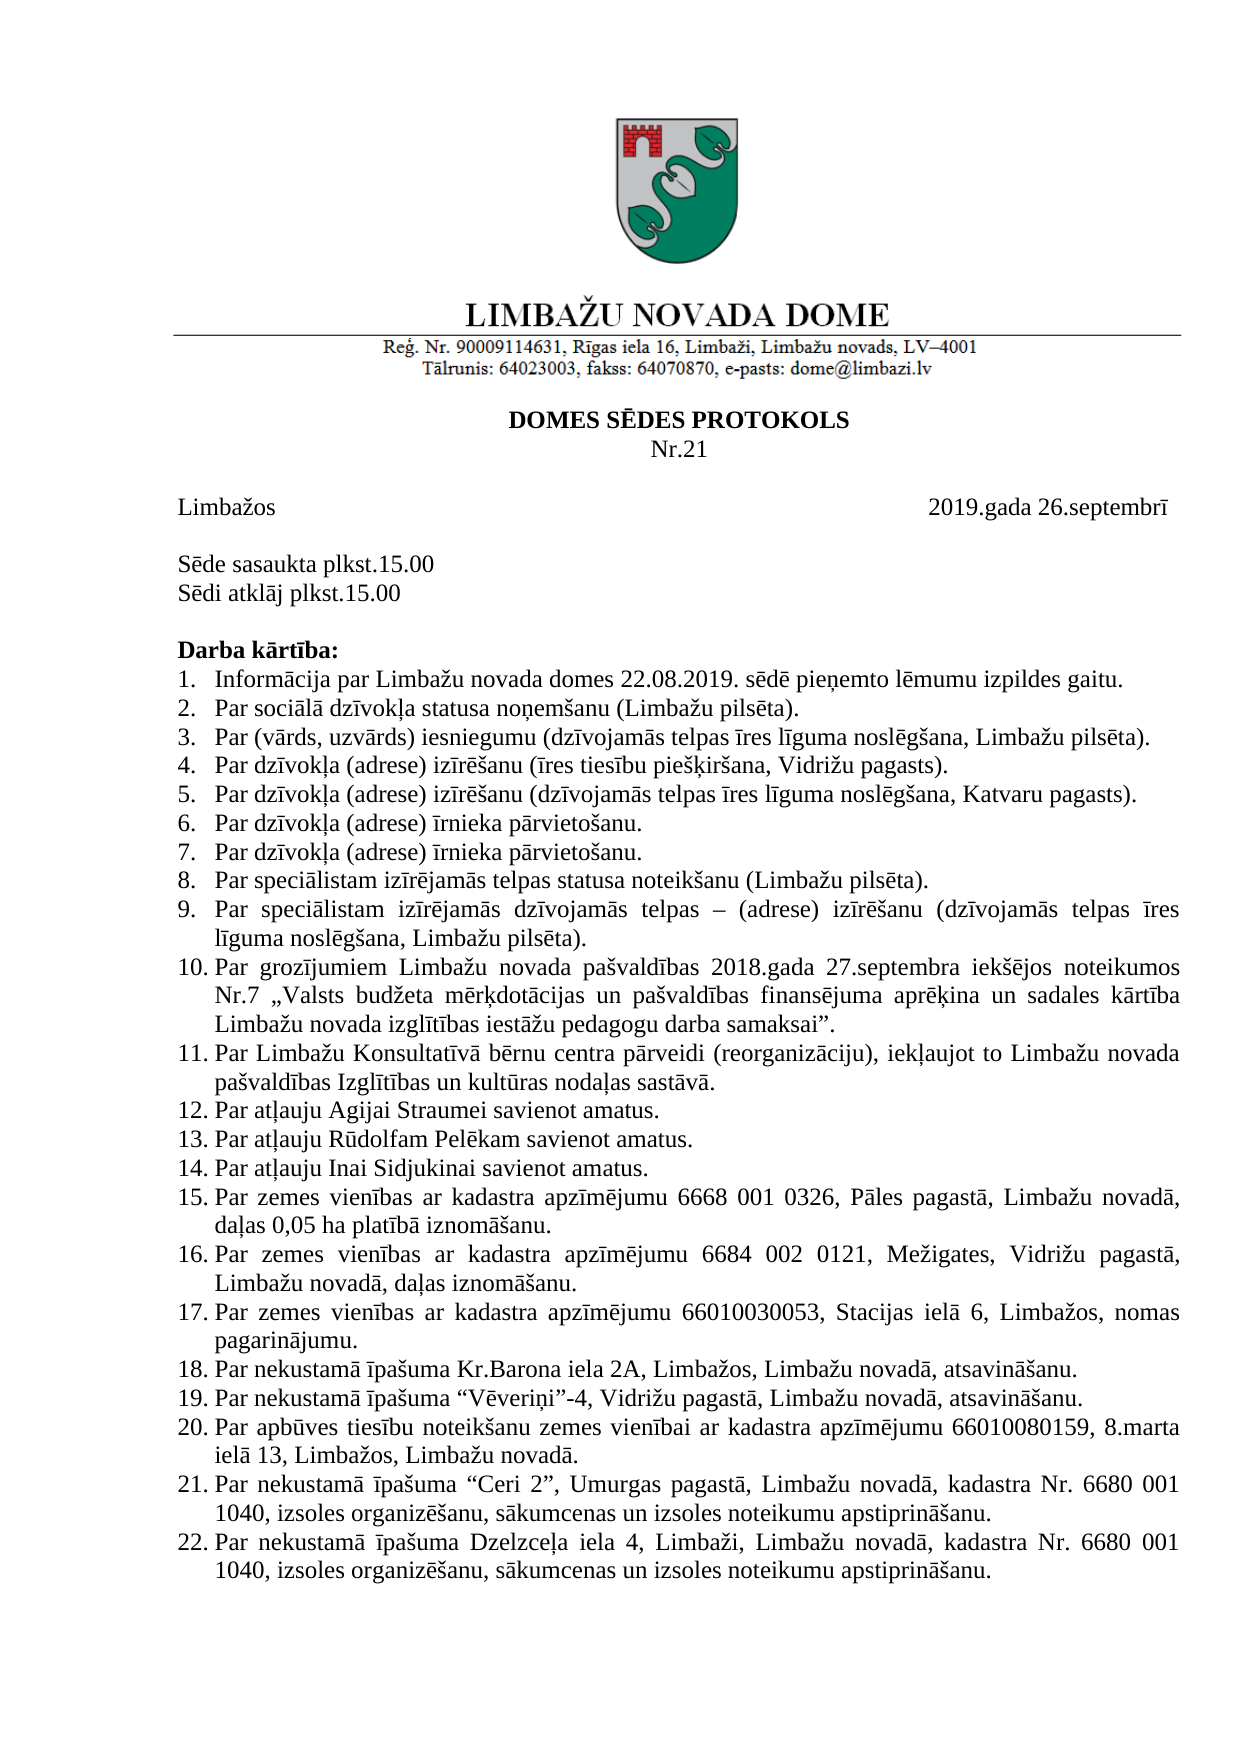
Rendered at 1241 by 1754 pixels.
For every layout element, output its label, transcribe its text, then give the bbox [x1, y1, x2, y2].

list Par grozījumiem Limbažu novada pašvaldības 2018.gada 27.septembra iekšējos noteikumos Nr.7 „Valsts budžeta mērķdotācijas un pašvaldības finansējuma aprēķina un sadales kārtība Limbažu novada izglītības iestāžu pedagogu darba samaksai”. [177, 952, 1181, 1038]
list Par nekustamā īpašuma “Vēveriņi”-4, Vidrižu pagastā, Limbažu novadā, atsavināšanu. [177, 1383, 1181, 1412]
list Par zemes vienības ar kadastra apzīmējumu 66010030053, Stacijas ielā 6, Limbažos, nomas pagarinājumu. [177, 1297, 1181, 1354]
list Par zemes vienības ar kadastra apzīmējumu 6668 001 0326, Pāles pagastā, Limbažu novadā, daļas 0,05 ha platībā iznomāšanu. [177, 1182, 1181, 1239]
list Par dzīvokļa (adrese) īrnieka pārvietošanu. [177, 808, 1181, 837]
list Par dzīvokļa (adrese) izīrēšanu (dzīvojamās telpas īres līguma noslēgšana, Katvaru pagasts). [177, 779, 1181, 808]
list Par (vārds, uzvārds) iesniegumu (dzīvojamās telpas īres līguma noslēgšana, Limbažu pilsēta). [177, 722, 1181, 751]
list Par nekustamā īpašuma “Ceri 2”, Umurgas pagastā, Limbažu novadā, kadastra Nr. 6680 001 1040, izsoles organizēšanu, sākumcenas un izsoles noteikumu apstiprināšanu. [177, 1469, 1181, 1527]
list Par dzīvokļa (adrese) īrnieka pārvietošanu. [177, 837, 1181, 866]
list Par nekustamā īpašuma Kr.Barona iela 2A, Limbažos, Limbažu novadā, atsavināšanu. [177, 1354, 1181, 1383]
list Par atļauju Agijai Straumei savienot amatus. [177, 1096, 1181, 1124]
list Informācija par Limbažu novada domes 22.08.2019. sēdē pieņemto lēmumu izpildes gaitu. [177, 664, 1181, 693]
list Par atļauju Rūdolfam Pelēkam savienot amatus. [177, 1124, 1181, 1153]
text Limbažos 2019.gada 26.septembrī [177, 492, 1181, 521]
text DOMES SĒDES PROTOKOLS [177, 378, 1181, 434]
text Nr.21 [177, 434, 1181, 463]
list Par Limbažu Konsultatīvā bērnu centra pārveidi (reorganizāciju), iekļaujot to Limbažu novada pašvaldības Izglītības un kultūras nodaļas sastāvā. [177, 1038, 1181, 1096]
list Par sociālā dzīvokļa statusa noņemšanu (Limbažu pilsēta). [177, 693, 1181, 722]
list Par nekustamā īpašuma Dzelzceļa iela 4, Limbaži, Limbažu novadā, kadastra Nr. 6680 001 1040, izsoles organizēšanu, sākumcenas un izsoles noteikumu apstiprināšanu. [177, 1527, 1181, 1584]
text Sēde sasaukta plkst.15.00 [177, 549, 1181, 578]
text Darba kārtība: [177, 636, 1181, 664]
list Par speciālistam izīrējamās telpas statusa noteikšanu (Limbažu pilsēta). [177, 866, 1181, 894]
list Par speciālistam izīrējamās dzīvojamās telpas – (adrese) izīrēšanu (dzīvojamās telpas īres līguma noslēgšana, Limbažu pilsēta). [177, 894, 1181, 952]
text Sēdi atklāj plkst.15.00 [177, 578, 1181, 607]
list Par dzīvokļa (adrese) izīrēšanu (īres tiesību piešķiršana, Vidrižu pagasts). [177, 751, 1181, 779]
list Par zemes vienības ar kadastra apzīmējumu 6684 002 0121, Mežigates, Vidrižu pagastā, Limbažu novadā, daļas iznomāšanu. [177, 1239, 1181, 1297]
picture [0, 0, 1233, 378]
list Par apbūves tiesību noteikšanu zemes vienībai ar kadastra apzīmējumu 66010080159, 8.marta ielā 13, Limbažos, Limbažu novadā. [177, 1412, 1181, 1469]
list Par atļauju Inai Sidjukinai savienot amatus. [177, 1153, 1181, 1182]
